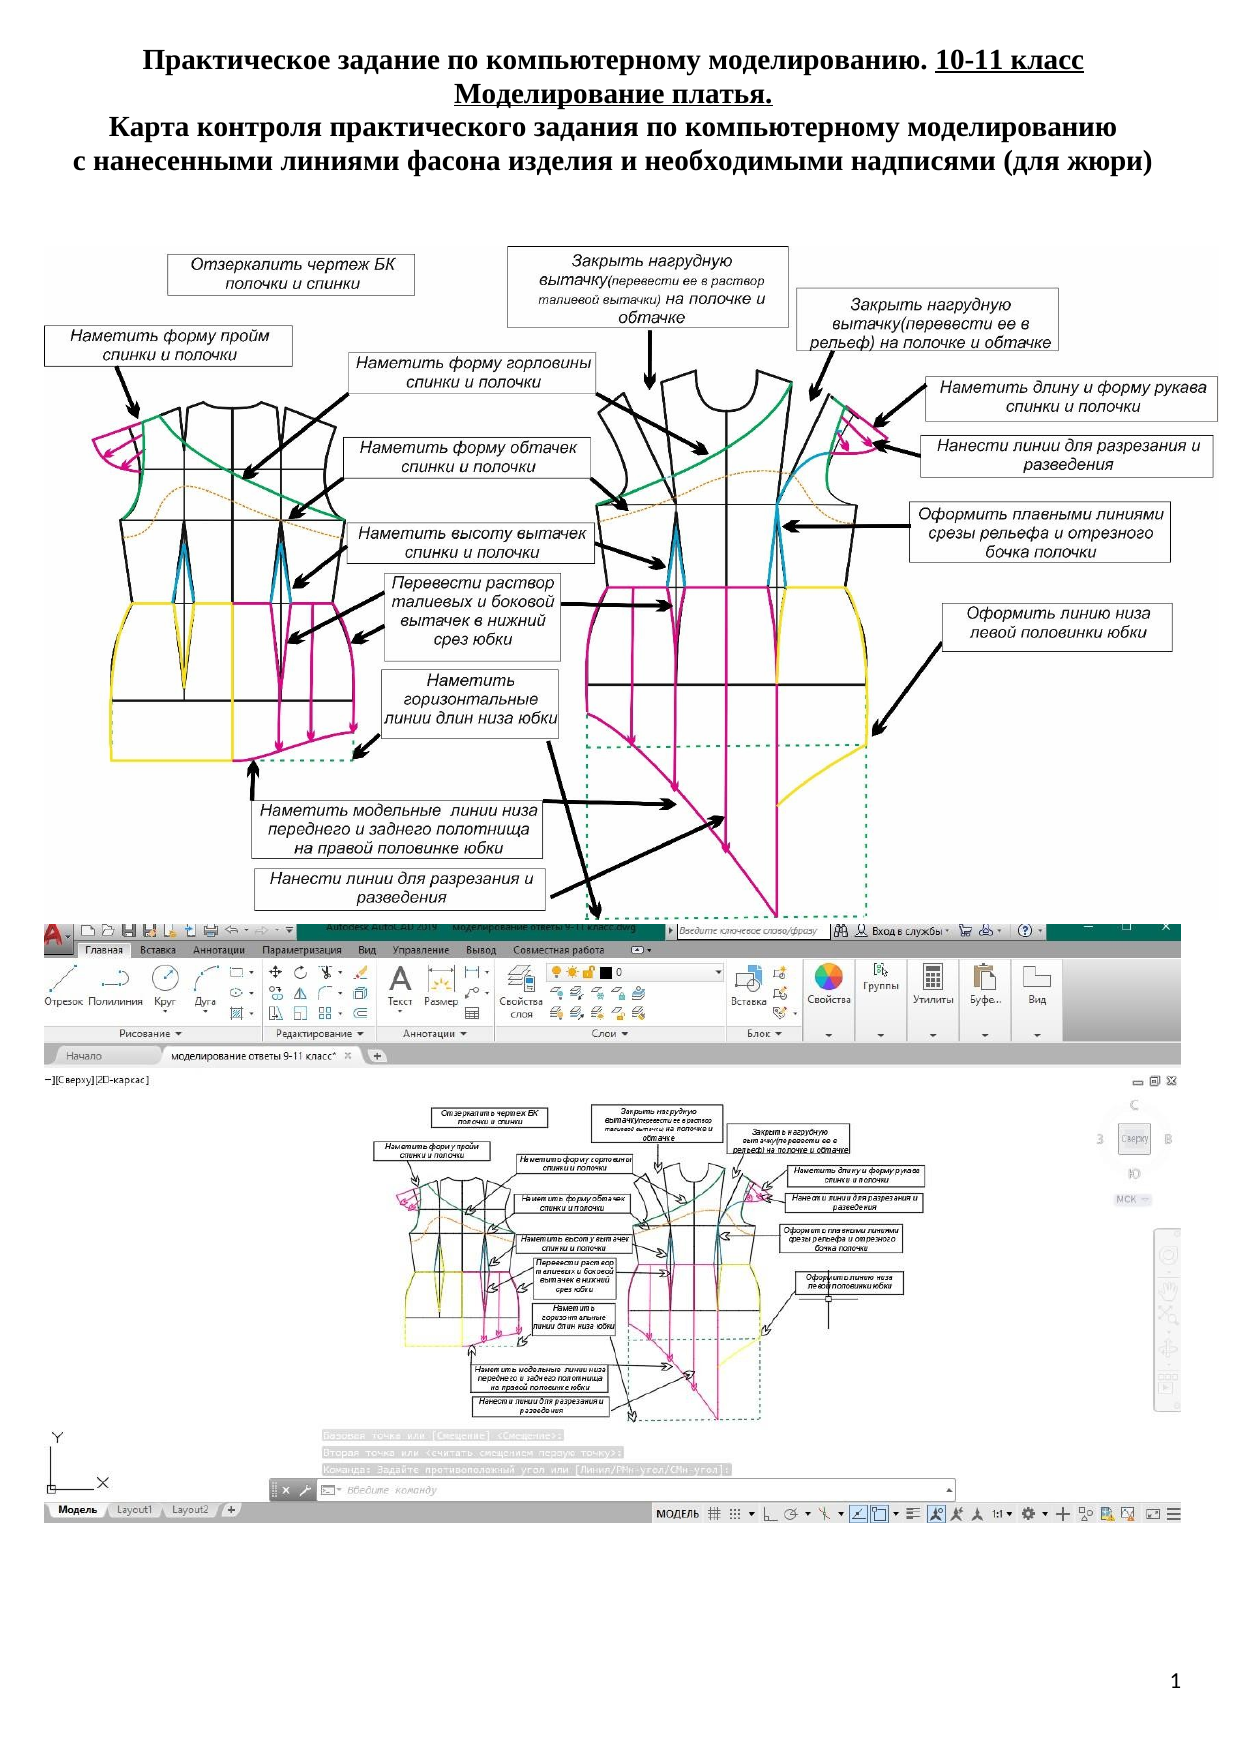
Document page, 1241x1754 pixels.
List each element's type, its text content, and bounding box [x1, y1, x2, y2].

picture [44, 246, 1219, 920]
text Карта контроля практического задания по компьютерному моделированию [60, 109, 1165, 143]
text 1 [33, 1667, 1182, 1694]
text Практическое задание по компьютерному моделированию. 10-11 класс Моделирование платья. [60, 42, 1166, 109]
picture [44, 924, 1181, 1523]
text с нанесенными линиями фасона изделия и необходимыми надписями (для жюри) [60, 143, 1165, 176]
